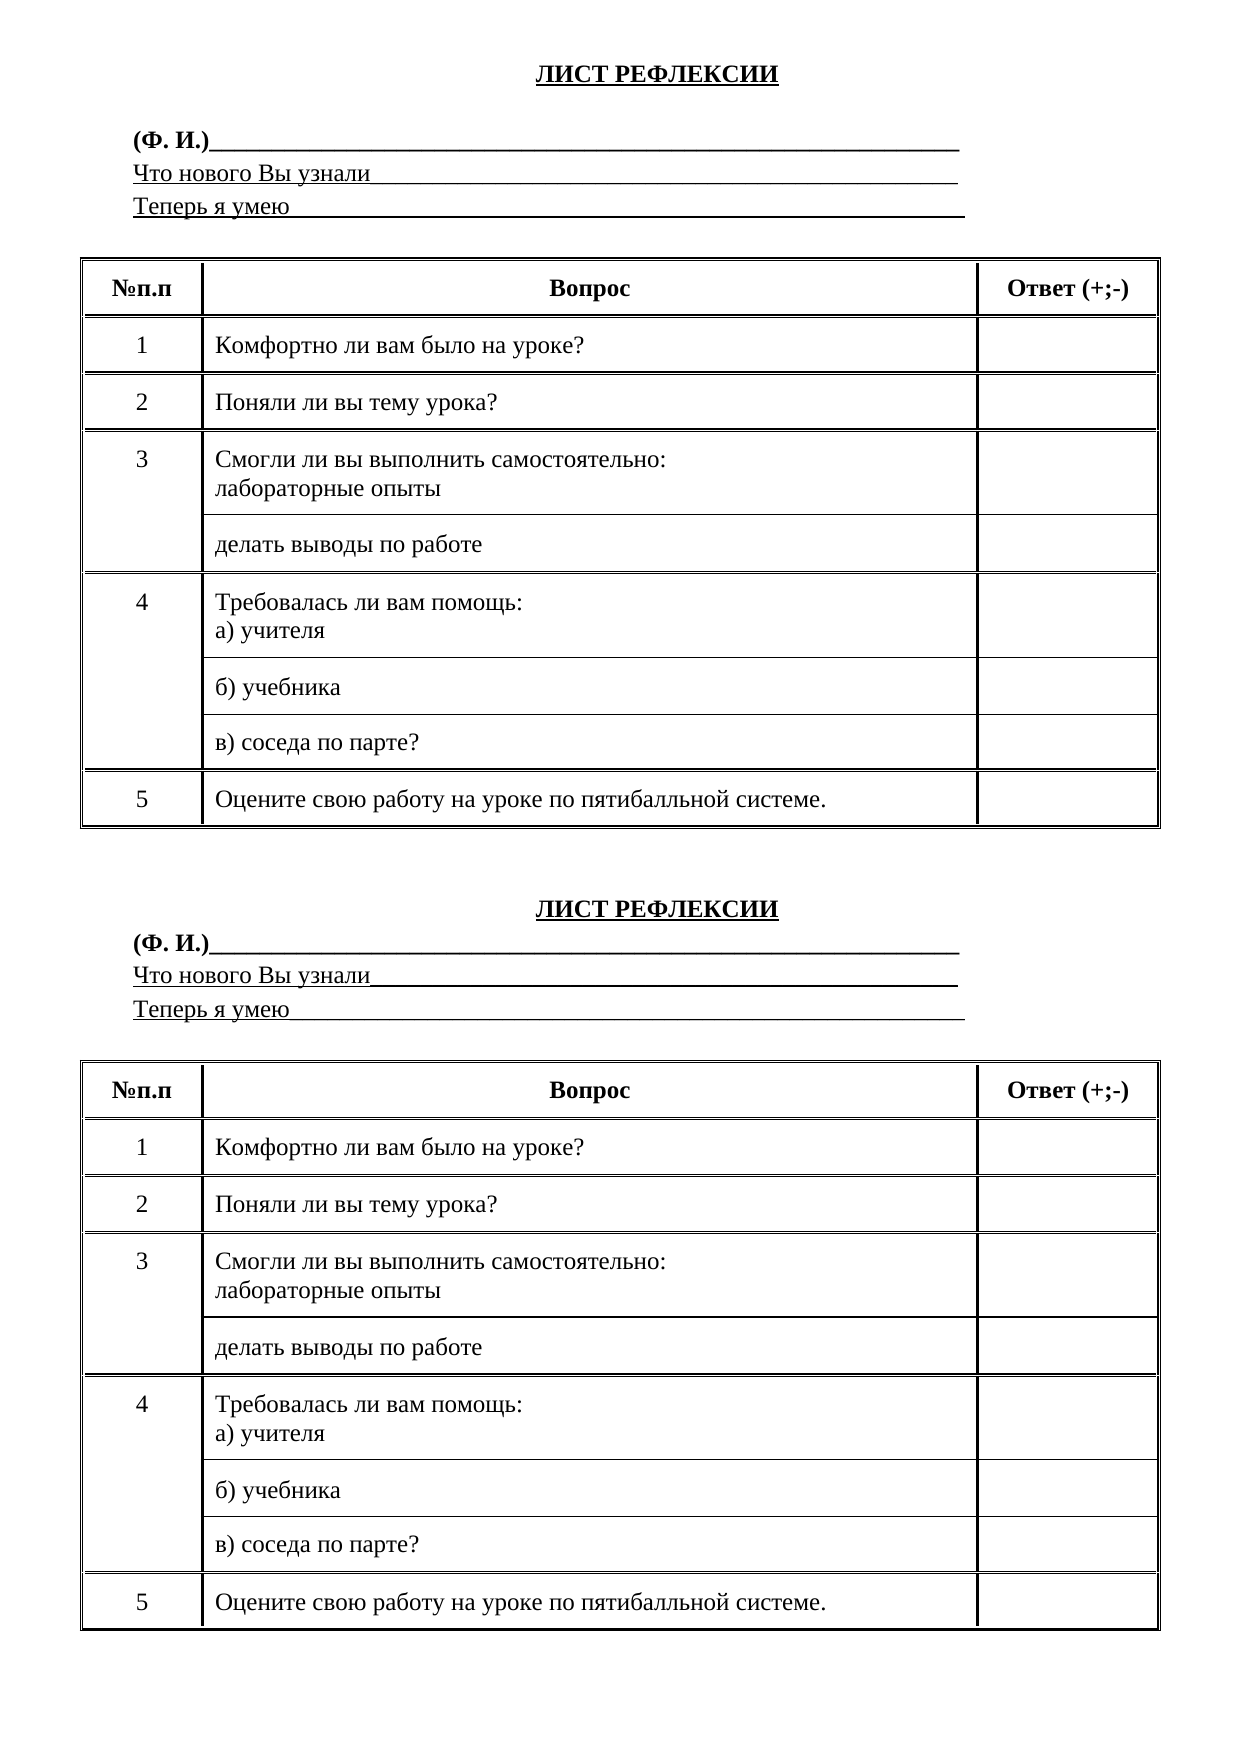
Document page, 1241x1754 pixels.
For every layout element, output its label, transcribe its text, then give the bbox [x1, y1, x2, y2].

table_cell [979, 1318, 1157, 1373]
table_cell [977, 768, 1158, 825]
table_cell [979, 658, 1157, 713]
table_cell 1 [83, 314, 201, 371]
table_cell 1 [81, 1117, 202, 1174]
table_cell [979, 1460, 1157, 1516]
table_cell Комфортно ли вам было на уроке? [204, 1120, 976, 1174]
table_cell [977, 1117, 1159, 1174]
table_cell [979, 428, 1158, 514]
table_cell [977, 1174, 1159, 1231]
text Теперь я умею______________________________________________________ [59, 994, 1181, 1022]
table_cell [979, 515, 1157, 571]
table_cell б) учебника [204, 658, 976, 713]
table_cell 2 [83, 371, 201, 428]
table_cell Смогли ли вы выполнить самостоятельно: лабораторные опыты [204, 1234, 976, 1316]
text (Ф. И.)____________________________________________________________ [59, 125, 1181, 154]
table_header Ответ (+;-) [977, 261, 1157, 314]
table_cell [977, 1231, 1159, 1316]
table_cell б) учебника [204, 1460, 976, 1516]
table_cell Комфортно ли вам было на уроке? [204, 318, 976, 371]
table_cell 5 [81, 1571, 202, 1628]
table_cell 2 [81, 1174, 202, 1231]
table_cell [979, 371, 1158, 428]
table_cell в) соседа по парте? [204, 1517, 976, 1571]
table_cell 4 [83, 1373, 201, 1571]
text Что нового Вы узнали_______________________________________________ [59, 961, 1181, 989]
text ЛИСТ РЕФЛЕКСИИ [59, 59, 1181, 88]
table_cell Требовалась ли вам помощь: а) учителя [204, 1377, 976, 1459]
table_header Вопрос [202, 1063, 977, 1117]
table_cell [979, 314, 1158, 371]
table_header №п.п [83, 1063, 202, 1117]
table_cell [979, 1517, 1157, 1571]
table_header Вопрос [202, 261, 977, 314]
text Теперь я умею______________________________________________________ [59, 191, 1181, 220]
table_cell 3 [81, 1231, 202, 1373]
text ЛИСТ РЕФЛЕКСИИ [59, 894, 1181, 923]
text Что нового Вы узнали_______________________________________________ [59, 158, 1181, 187]
table_cell Смогли ли вы выполнить самостоятельно: лабораторные опыты [204, 432, 976, 514]
table_cell Оцените свою работу на уроке по пятибалльной системе. [202, 772, 977, 825]
table_cell 3 [83, 428, 201, 571]
table_cell в) соседа по парте? [204, 715, 976, 768]
table_cell [979, 715, 1157, 768]
table_cell [979, 1373, 1158, 1459]
table_cell Поняли ли вы тему урока? [204, 1177, 976, 1231]
table_cell Требовалась ли вам помощь: а) учителя [204, 574, 976, 657]
table_cell Оцените свою работу на уроке по пятибалльной системе. [202, 1574, 977, 1628]
table_cell 5 [83, 768, 202, 825]
table_cell [977, 571, 1159, 657]
table_cell делать выводы по работе [204, 515, 976, 571]
table_cell Поняли ли вы тему урока? [204, 375, 976, 428]
table_cell [977, 1571, 1159, 1628]
table_header №п.п [83, 261, 202, 314]
table_cell делать выводы по работе [204, 1318, 976, 1373]
text (Ф. И.)____________________________________________________________ [59, 928, 1181, 956]
table_header Ответ (+;-) [977, 1063, 1157, 1117]
table_cell 4 [81, 571, 202, 768]
